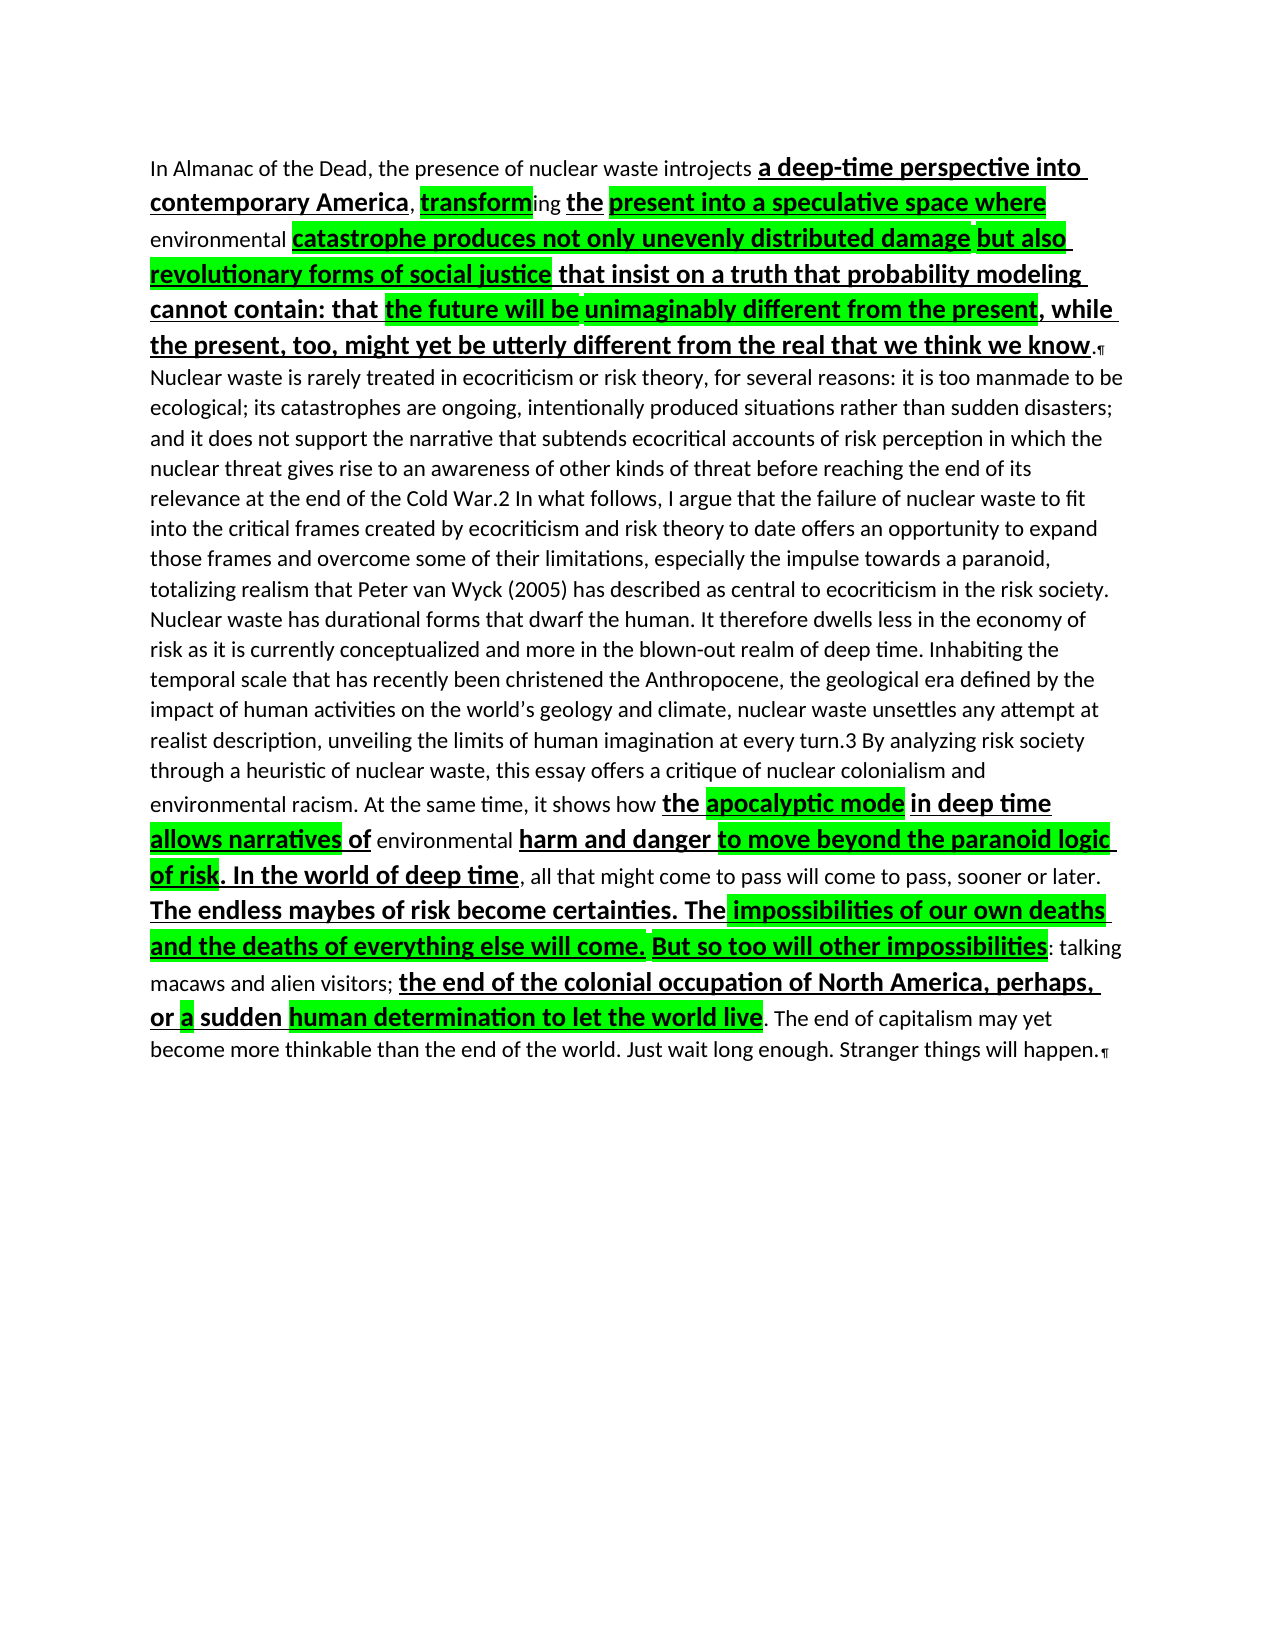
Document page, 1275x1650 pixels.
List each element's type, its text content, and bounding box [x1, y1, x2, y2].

text In Almanac of the Dead, the presence of nuclear waste introjects a deep-time perspective into contemporary America, transforming the present into a speculative space where environmental catastrophe produces not only unevenly distributed damage but also revolutionary forms of social justice that insist on a truth that probability modeling cannot contain: that the future will be unimaginably different from the present, while the present, too, might yet be utterly different from the real that we think we know.¶ Nuclear waste is rarely treated in ecocriticism or risk theory, for several reasons: it is too manmade to be ecological; its catastrophes are ongoing, intentionally produced situations rather than sudden disasters; and it does not support the narrative that subtends ecocritical accounts of risk perception in which the nuclear threat gives rise to an awareness of other kinds of threat before reaching the end of its relevance at the end of the Cold War.2 In what follows, I argue that the failure of nuclear waste to fit into the critical frames created by ecocriticism and risk theory to date offers an opportunity to expand those frames and overcome some of their limitations, especially the impulse towards a paranoid, totalizing realism that Peter van Wyck (2005) has described as central to ecocriticism in the risk society. Nuclear waste has durational forms that dwarf the human. It therefore dwells less in the economy of risk as it is currently conceptualized and more in the blown-out realm of deep time. Inhabiting the temporal scale that has recently been christened the Anthropocene, the geological era defined by the impact of human activities on the world’s geology and climate, nuclear waste unsettles any attempt at realist description, unveiling the limits of human imagination at every turn.3 By analyzing risk society through a heuristic of nuclear waste, this essay offers a critique of nuclear colonialism and environmental racism. At the same time, it shows how the apocalyptic mode in deep time allows narratives of environmental harm and danger to move beyond the paranoid logic of risk. In the world of deep time, all that might come to pass will come to pass, sooner or later. The endless maybes of risk become certainties. The impossibilities of our own deaths and the deaths of everything else will come. But so too will other impossibilities: talking macaws and alien visitors; the end of the colonial occupation of North America, perhaps, or a sudden human determination to let the world live. The end of capitalism may yet become more thinkable than the end of the world. Just wait long enough. Stranger things will happen.¶ [150, 150, 1125, 1064]
